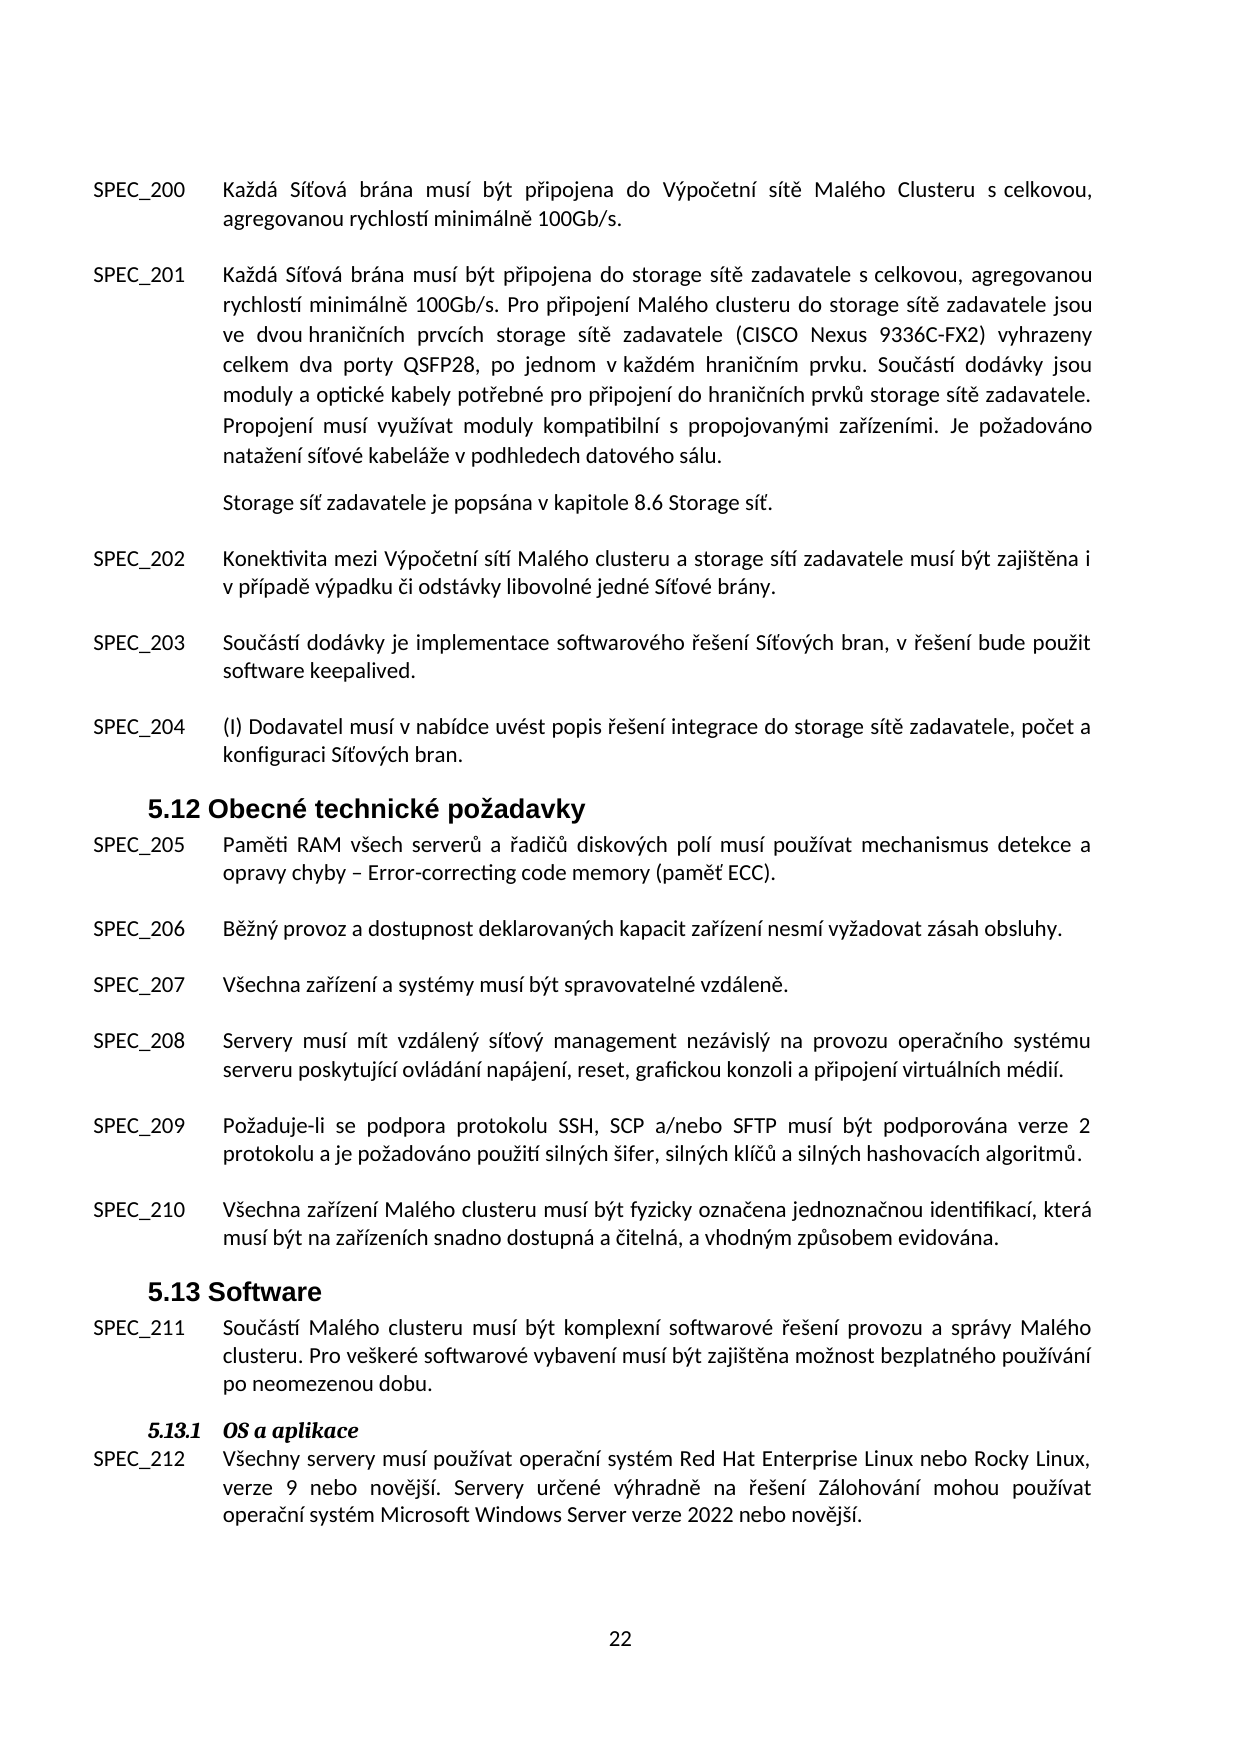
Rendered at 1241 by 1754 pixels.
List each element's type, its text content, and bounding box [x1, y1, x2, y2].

list Požaduje-li se podpora protokolu SSH, SCP a/nebo SFTP musí být podporována verze 2 protokolu a je požadováno použití silných šifer, silných klíčů a silných hashovacích algoritmů. [185, 1111, 1093, 1167]
list Všechna zařízení Malého clusteru musí být fyzicky označena jednoznačnou identifikací, která musí být na zařízeních snadno dostupná a čitelná, a vhodným způsobem evidována. [185, 1195, 1093, 1251]
list Každá Síťová brána musí být připojena do storage sítě zadavatele s celkovou, agregovanou rychlostí minimálně 100Gb/s. Pro připojení Malého clusteru do storage sítě zadavatele jsou ve dvou hraničních prvcích storage sítě zadavatele (CISCO Nexus 9336C-FX2) vyhrazeny celkem dva porty QSFP28, po jednom v každém hraničním prvku. Součástí dodávky jsou moduly a optické kabely potřebné pro připojení do hraničních prvků storage sítě zadavatele. Propojení musí využívat moduly kompatibilní s propojovanými zařízeními. Je požadováno natažení síťové kabeláže v podhledech datového sálu. [185, 260, 1093, 469]
list Každá Síťová brána musí být připojena do Výpočetní sítě Malého Clusteru s celkovou, agregovanou rychlostí minimálně 100Gb/s. [185, 176, 1093, 232]
subtitle Software [148, 1276, 1093, 1307]
list Storage síť zadavatele je popsána v kapitole 8.6 Storage síť. [223, 488, 1093, 516]
list Součástí Malého clusteru musí být komplexní softwarové řešení provozu a správy Malého clusteru. Pro veškeré softwarové vybavení musí být zajištěna možnost bezplatného používání po neomezenou dobu. [185, 1313, 1093, 1397]
list (I) Dodavatel musí v nabídce uvést popis řešení integrace do storage sítě zadavatele, počet a konfiguraci Síťových bran. [185, 712, 1093, 768]
list Všechna zařízení a systémy musí být spravovatelné vzdáleně. [185, 971, 1093, 999]
list Běžný provoz a dostupnost deklarovaných kapacit zařízení nesmí vyžadovat zásah obsluhy. [185, 914, 1093, 943]
list Konektivita mezi Výpočetní sítí Malého clusteru a storage sítí zadavatele musí být zajištěna i v případě výpadku či odstávky libovolné jedné Síťové brány. [185, 544, 1093, 600]
list Všechny servery musí používat operační systém Red Hat Enterprise Linux nebo Rocky Linux, verze 9 nebo novější. Servery určené výhradně na řešení Zálohování mohou používat operační systém Microsoft Windows Server verze 2022 nebo novější. [185, 1444, 1093, 1529]
subtitle Obecné technické požadavky [148, 793, 1093, 824]
list Servery musí mít vzdálený síťový management nezávislý na provozu operačního systému serveru poskytující ovládání napájení, reset, grafickou konzoli a připojení virtuálních médií. [185, 1027, 1093, 1083]
subtitle OS a aplikace [148, 1418, 1093, 1444]
list Součástí dodávky je implementace softwarového řešení Síťových bran, v řešení bude použit software keepalived. [185, 628, 1093, 684]
list Paměti RAM všech serverů a řadičů diskových polí musí používat mechanismus detekce a opravy chyby – Error-correcting code memory (paměť ECC). [185, 831, 1093, 887]
